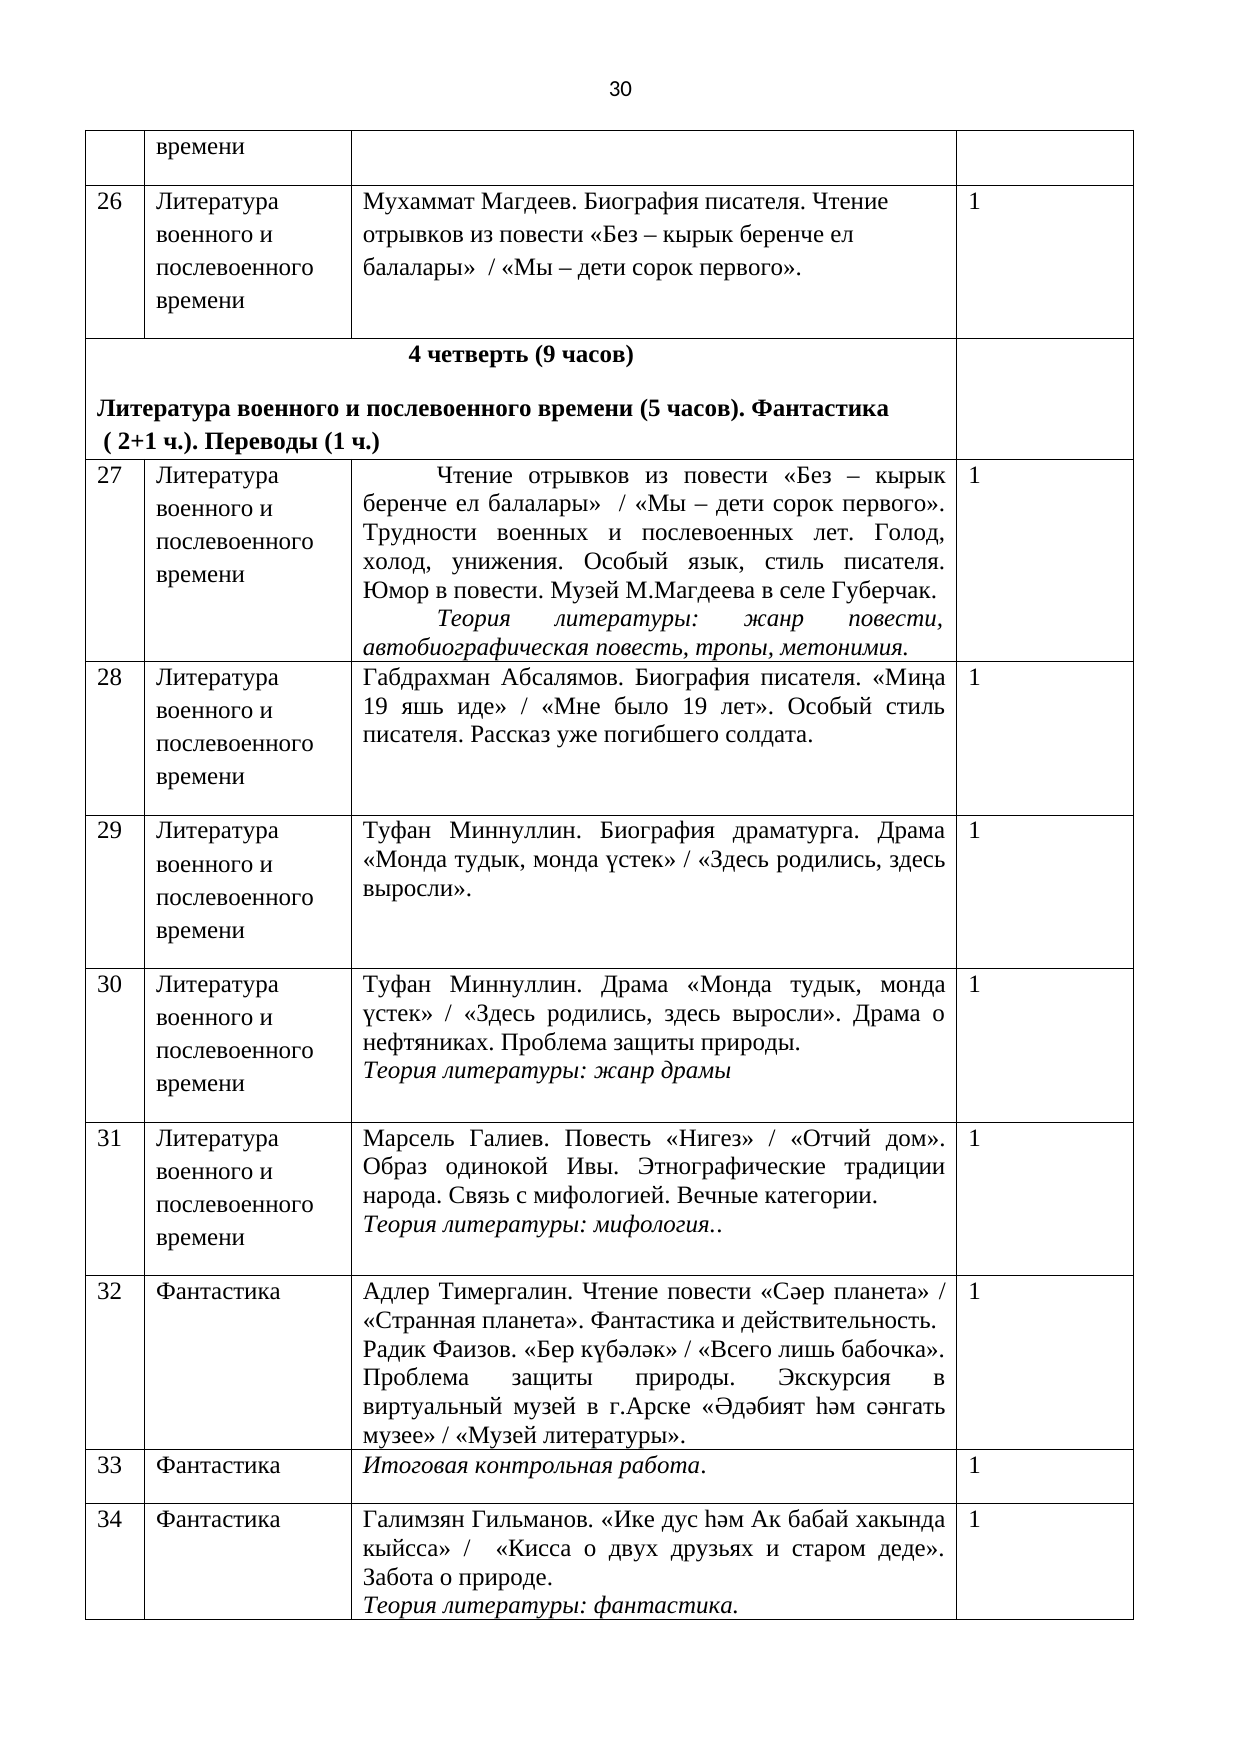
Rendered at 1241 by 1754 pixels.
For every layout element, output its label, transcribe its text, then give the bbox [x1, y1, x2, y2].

table_cell 34 [86, 1504, 144, 1619]
table_cell Туфан Миннуллин. Биография драматурга. Драма «Монда тудык, монда үстек» / «Здесь родились, здесь выросли». [352, 816, 956, 968]
table_cell 1 [957, 969, 1133, 1122]
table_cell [352, 131, 956, 185]
table_cell 27 [86, 460, 144, 661]
table_cell Литература военного и послевоенного времени [145, 662, 351, 814]
table_cell 26 [86, 186, 144, 338]
table_cell 1 [957, 1450, 1133, 1503]
table_cell Габдрахман Абсалямов. Биография писателя. «Миңа 19 яшь иде» / «Мне было 19 лет». Особый стиль писателя. Рассказ уже погибшего солдата. [352, 662, 956, 814]
table_cell Адлер Тимергалин. Чтение повести «Сәер планета» / «Странная планета». Фантастика и действительность. Радик Фаизов. «Бер күбәләк» / «Всего лишь бабочка». Проблема защиты природы. Экскурсия в виртуальный музей в г.Арске «Әдәбият һәм сәнгать музее» / «Музей литературы». [352, 1276, 956, 1449]
table_cell Марсель Галиев. Повесть «Нигез» / «Отчий дом». Образ одинокой Ивы. Этнографические традиции народа. Связь с мифологией. Вечные категории. Теория литературы: мифология.. [352, 1123, 956, 1275]
table_cell 1 [957, 186, 1133, 338]
table_cell 28 [86, 662, 144, 814]
table_cell [957, 339, 1133, 459]
table_cell Галимзян Гильманов. «Ике дус һәм Ак бабай хакында кыйсса» / «Кисса о двух друзьях и старом деде». Забота о природе. Теория литературы: фантастика. [352, 1504, 956, 1619]
table_cell 4 четверть (9 часов) Литература военного и послевоенного времени (5 часов). Фантастика ( 2+1 ч.). Переводы (1 ч.) [86, 339, 956, 459]
table_cell 1 [957, 816, 1133, 968]
table_cell 32 [86, 1276, 144, 1449]
table_cell 1 [957, 1123, 1133, 1275]
table_cell Литература военного и послевоенного времени [145, 1123, 351, 1275]
table_cell Литература военного и послевоенного времени [145, 969, 351, 1122]
table_cell 1 [957, 1504, 1133, 1619]
table_cell 1 [957, 131, 1133, 185]
table_cell 1 [957, 1276, 1133, 1449]
table_cell Литература военного и послевоенного времени [145, 460, 351, 661]
table_cell Литература военного и послевоенного времени [145, 186, 351, 338]
table_cell Чтение отрывков из повести «Без – кырык беренче ел балалары» / «Мы – дети сорок первого». Трудности военных и послевоенных лет. Голод, холод, унижения. Особый язык, стиль писателя. Юмор в повести. Музей М.Магдеева в селе Губерчак. Теория литературы: жанр повести, автобиографическая повесть, тропы, метонимия. [352, 460, 956, 661]
table_cell 1 [957, 460, 1133, 661]
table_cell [145, 131, 351, 185]
table_cell 25 [86, 131, 144, 185]
table_cell 30 [86, 969, 144, 1122]
table_cell 31 [86, 1123, 144, 1275]
table_cell Фантастика [145, 1276, 351, 1449]
table_cell Фантастика [145, 1504, 351, 1619]
table_cell Туфан Миннуллин. Драма «Монда тудык, монда үстек» / «Здесь родились, здесь выросли». Драма о нефтяниках. Проблема защиты природы. Теория литературы: жанр драмы [352, 969, 956, 1122]
table_cell Фантастика [145, 1450, 351, 1503]
table_cell Литература военного и послевоенного времени [145, 816, 351, 968]
table_cell Мухаммат Магдеев. Биография писателя. Чтение отрывков из повести «Без – кырык беренче ел балалары» / «Мы – дети сорок первого». [352, 186, 956, 338]
table_cell Итоговая контрольная работа. [352, 1450, 956, 1503]
table_cell 29 [86, 816, 144, 968]
table_cell 1 [957, 662, 1133, 814]
table_cell 33 [86, 1450, 144, 1503]
